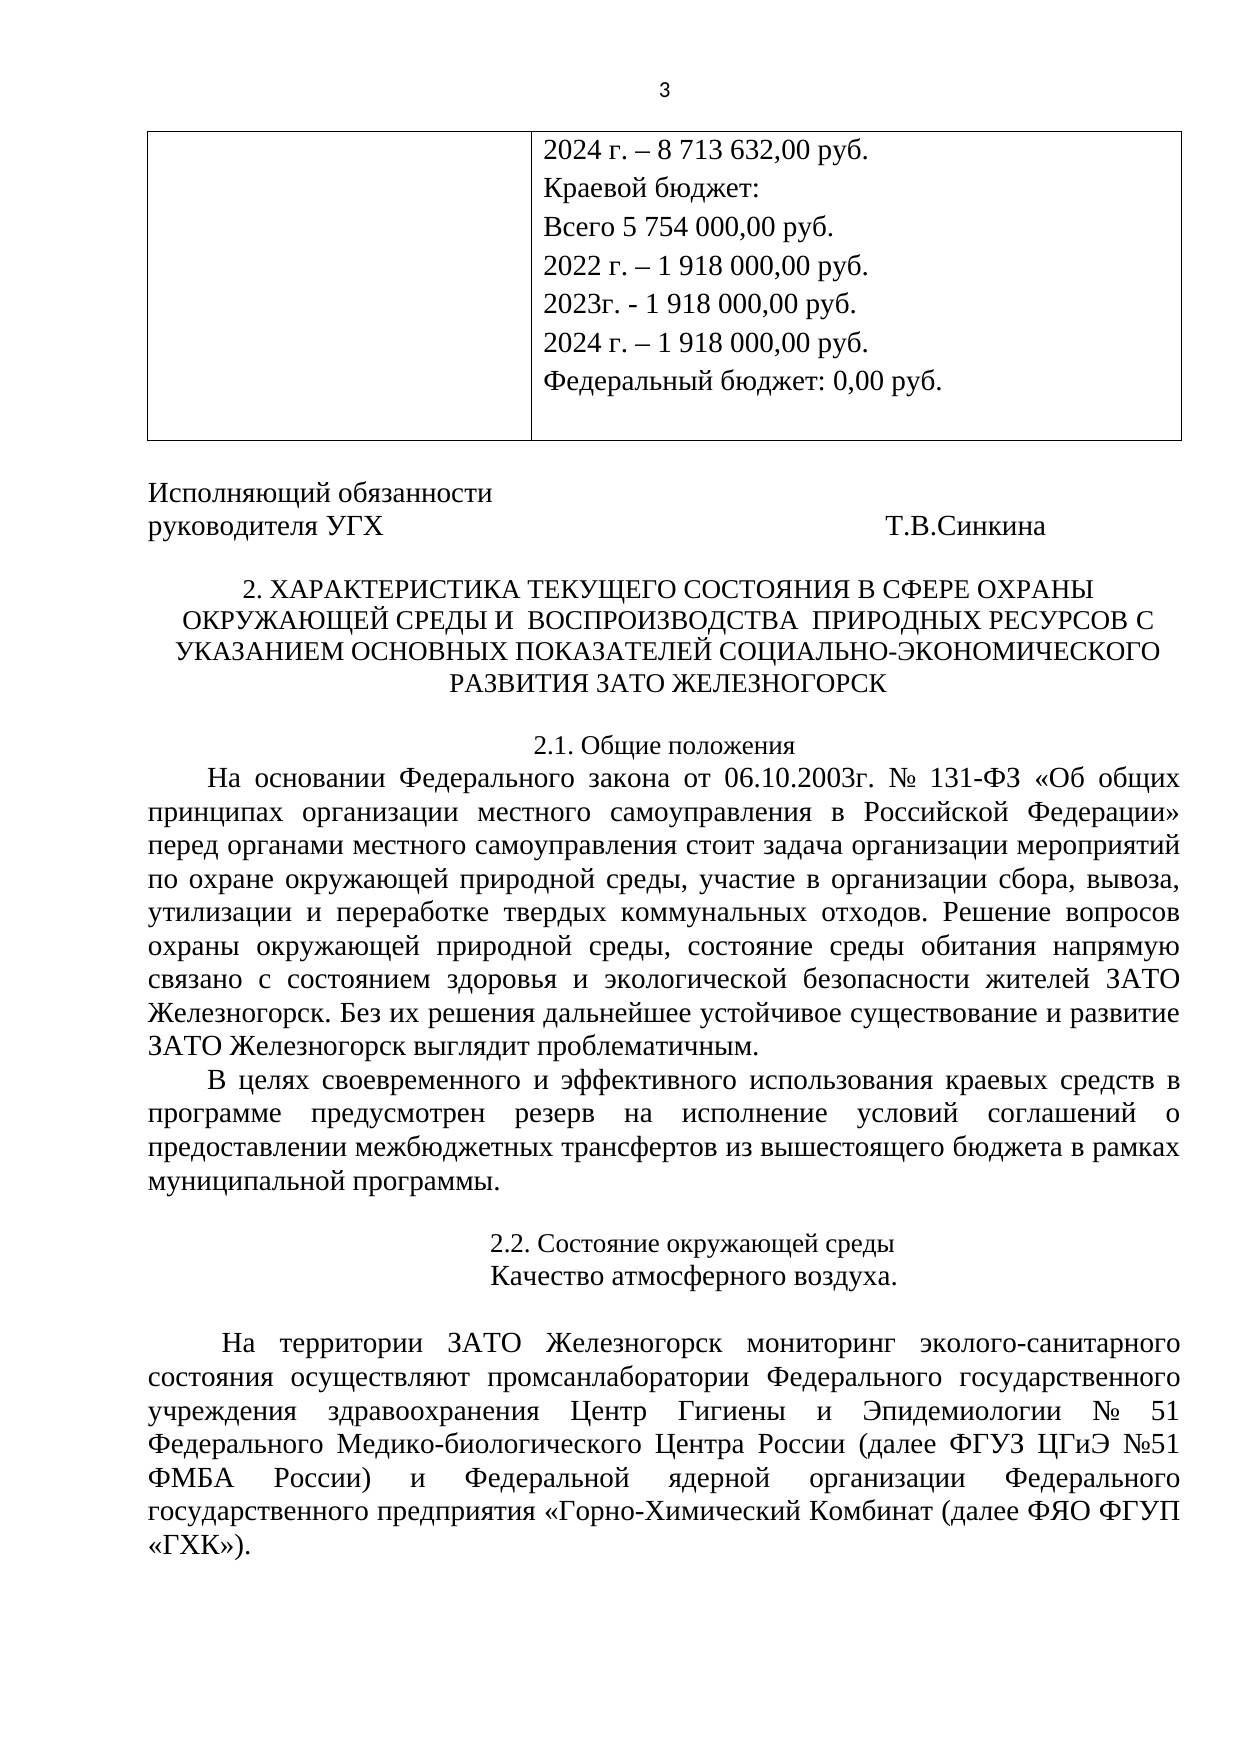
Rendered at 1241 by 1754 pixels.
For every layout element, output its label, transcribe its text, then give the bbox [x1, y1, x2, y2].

text руководителя УГХ Т.В.Синкина [148, 508, 1181, 542]
list 2.1. Общие положения [148, 729, 1181, 760]
text Качество атмосферного воздуха. [148, 1258, 1181, 1292]
text На основании Федерального закона от 06.10.2003г. № 131-ФЗ «Об общих принципах организации местного самоуправления в Российской Федерации» перед органами местного самоуправления стоит задача организации мероприятий по охране окружающей природной среды, участие в организации сбора, вывоза, утилизации и переработке твердых коммунальных отходов. Решение вопросов охраны окружающей природной среды, состояние среды обитания напрямую связано с состоянием здоровья и экологической безопасности жителей ЗАТО Железногорск. Без их решения дальнейшее устойчивое существование и развитие ЗАТО Железногорск выглядит проблематичным. [148, 760, 1181, 1062]
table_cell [532, 132, 1181, 440]
text 2.2. Состояние окружающей среды [148, 1227, 1181, 1258]
text В целях своевременного и эффективного использования краевых средств в программе предусмотрен резерв на исполнение условий соглашений о предоставлении межбюджетных трансфертов из вышестоящего бюджета в рамках муниципальной программы. [148, 1062, 1181, 1196]
text На территории ЗАТО Железногорск мониторинг эколого-санитарного состояния осуществляют промсанлаборатории Федерального государственного учреждения здравоохранения Центр Гигиены и Эпидемиологии № 51 Федерального Медико-биологического Центра России (далее ФГУЗ ЦГиЭ №51 ФМБА России) и Федеральной ядерной организации Федерального государственного предприятия «Горно-Химический Комбинат (далее ФЯО ФГУП «ГХК»). [148, 1326, 1181, 1560]
text Исполняющий обязанности [148, 475, 1181, 508]
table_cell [148, 132, 531, 440]
text 2. ХАРАКТЕРИСТИКА ТЕКУЩЕГО СОСТОЯНИЯ В СФЕРЕ ОХРАНЫ ОКРУЖАЮЩЕЙ СРЕДЫ И ВОСПРОИЗВОДСТВА ПРИРОДНЫХ РЕСУРСОВ С УКАЗАНИЕМ ОСНОВНЫХ ПОКАЗАТЕЛЕЙ СОЦИАЛЬНО-ЭКОНОМИЧЕСКОГО РАЗВИТИЯ ЗАТО ЖЕЛЕЗНОГОРСК [155, 573, 1181, 698]
